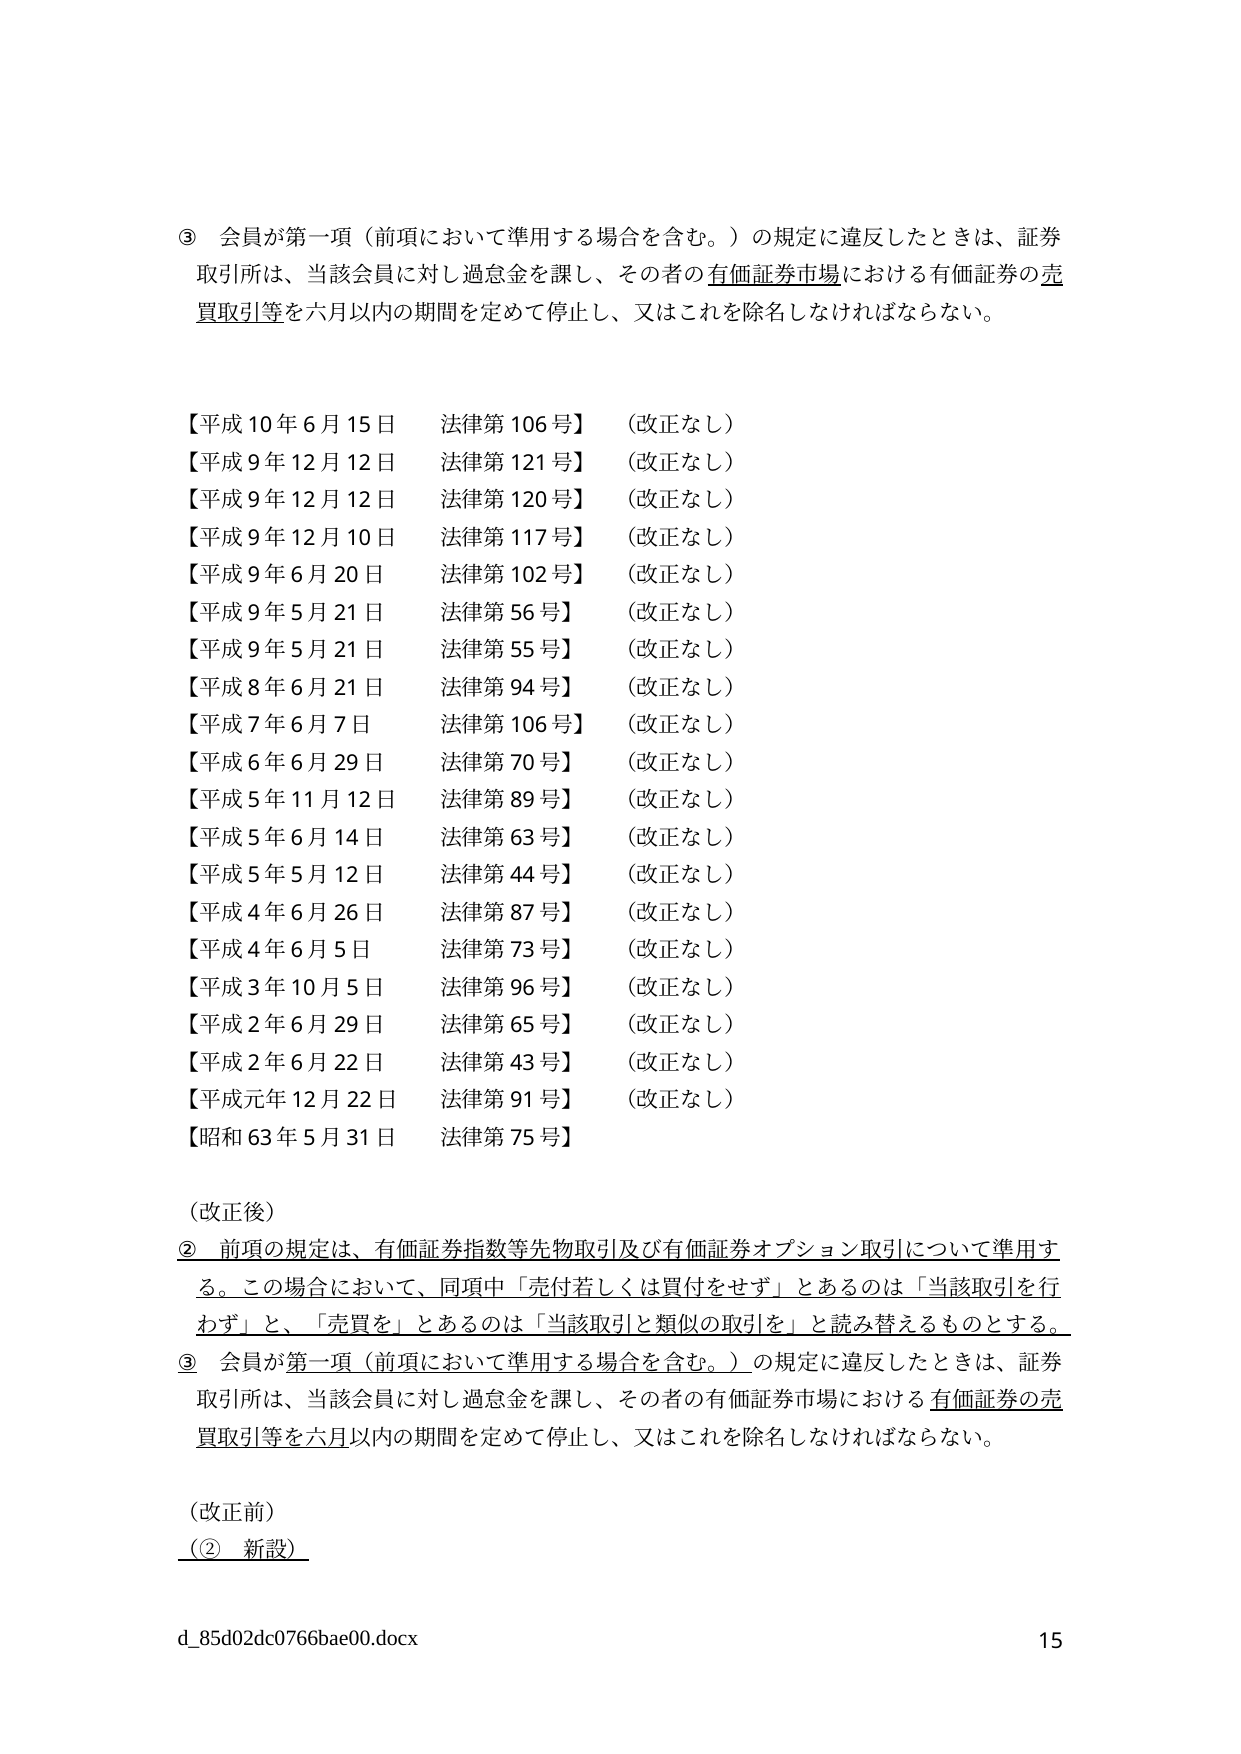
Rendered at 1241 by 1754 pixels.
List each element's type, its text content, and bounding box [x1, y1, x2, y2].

text 【平成元年12月22日 法律第91号】 （改正なし） [177, 1079, 1063, 1117]
text 【平成9年12月12日 法律第121号】 （改正なし） [177, 442, 1063, 479]
text ② 前項の規定は、有価証券指数等先物取引及び有価証券オプション取引について準用する。この場合において、同項中「売付若しくは買付をせず」とあるのは「当該取引を行わず」と、「売買を」とあるのは「当該取引と類似の取引を」と読み替えるものとする。 [177, 1229, 1063, 1342]
text ③ 会員が第一項（前項において準用する場合を含む。）の規定に違反したときは、証券取引所は、当該会員に対し過怠金を課し、その者の有価証券市場における有価証券の売買取引等を六月以内の期間を定めて停止し、又はこれを除名しなければならない。 [177, 1342, 1063, 1454]
text 【平成2年6月22日 法律第43号】 （改正なし） [177, 1042, 1063, 1079]
text 【平成4年6月26日 法律第87号】 （改正なし） [177, 892, 1063, 929]
text ③ 会員が第一項（前項において準用する場合を含む。）の規定に違反したときは、証券取引所は、当該会員に対し過怠金を課し、その者の有価証券市場における有価証券の売買取引等を六月以内の期間を定めて停止し、又はこれを除名しなければならない。 [177, 217, 1063, 329]
text 【平成5年6月14日 法律第63号】 （改正なし） [177, 817, 1063, 854]
text 【平成3年10月5日 法律第96号】 （改正なし） [177, 967, 1063, 1004]
text 【平成2年6月29日 法律第65号】 （改正なし） [177, 1004, 1063, 1042]
text 【平成4年6月5日 法律第73号】 （改正なし） [177, 929, 1063, 967]
text 【平成5年5月12日 法律第44号】 （改正なし） [177, 854, 1063, 892]
text 【平成9年12月10日 法律第117号】 （改正なし） [177, 517, 1063, 554]
text 【昭和63年5月31日 法律第75号】 [177, 1117, 1063, 1154]
text 【平成9年5月21日 法律第55号】 （改正なし） [177, 629, 1063, 667]
text 【平成6年6月29日 法律第70号】 （改正なし） [177, 742, 1063, 779]
text （② 新設） [177, 1529, 1063, 1567]
text 【平成9年5月21日 法律第56号】 （改正なし） [177, 592, 1063, 629]
text 【平成10年6月15日 法律第106号】 （改正なし） [177, 404, 1063, 442]
text （改正前） [177, 1492, 1063, 1529]
text 【平成8年6月21日 法律第94号】 （改正なし） [177, 667, 1063, 704]
text 【平成9年12月12日 法律第120号】 （改正なし） [177, 479, 1063, 517]
text （改正後） [177, 1192, 1063, 1229]
text 【平成9年6月20日 法律第102号】 （改正なし） [177, 554, 1063, 592]
text 【平成7年6月7日 法律第106号】 （改正なし） [177, 704, 1063, 742]
text 【平成5年11月12日 法律第89号】 （改正なし） [177, 779, 1063, 817]
